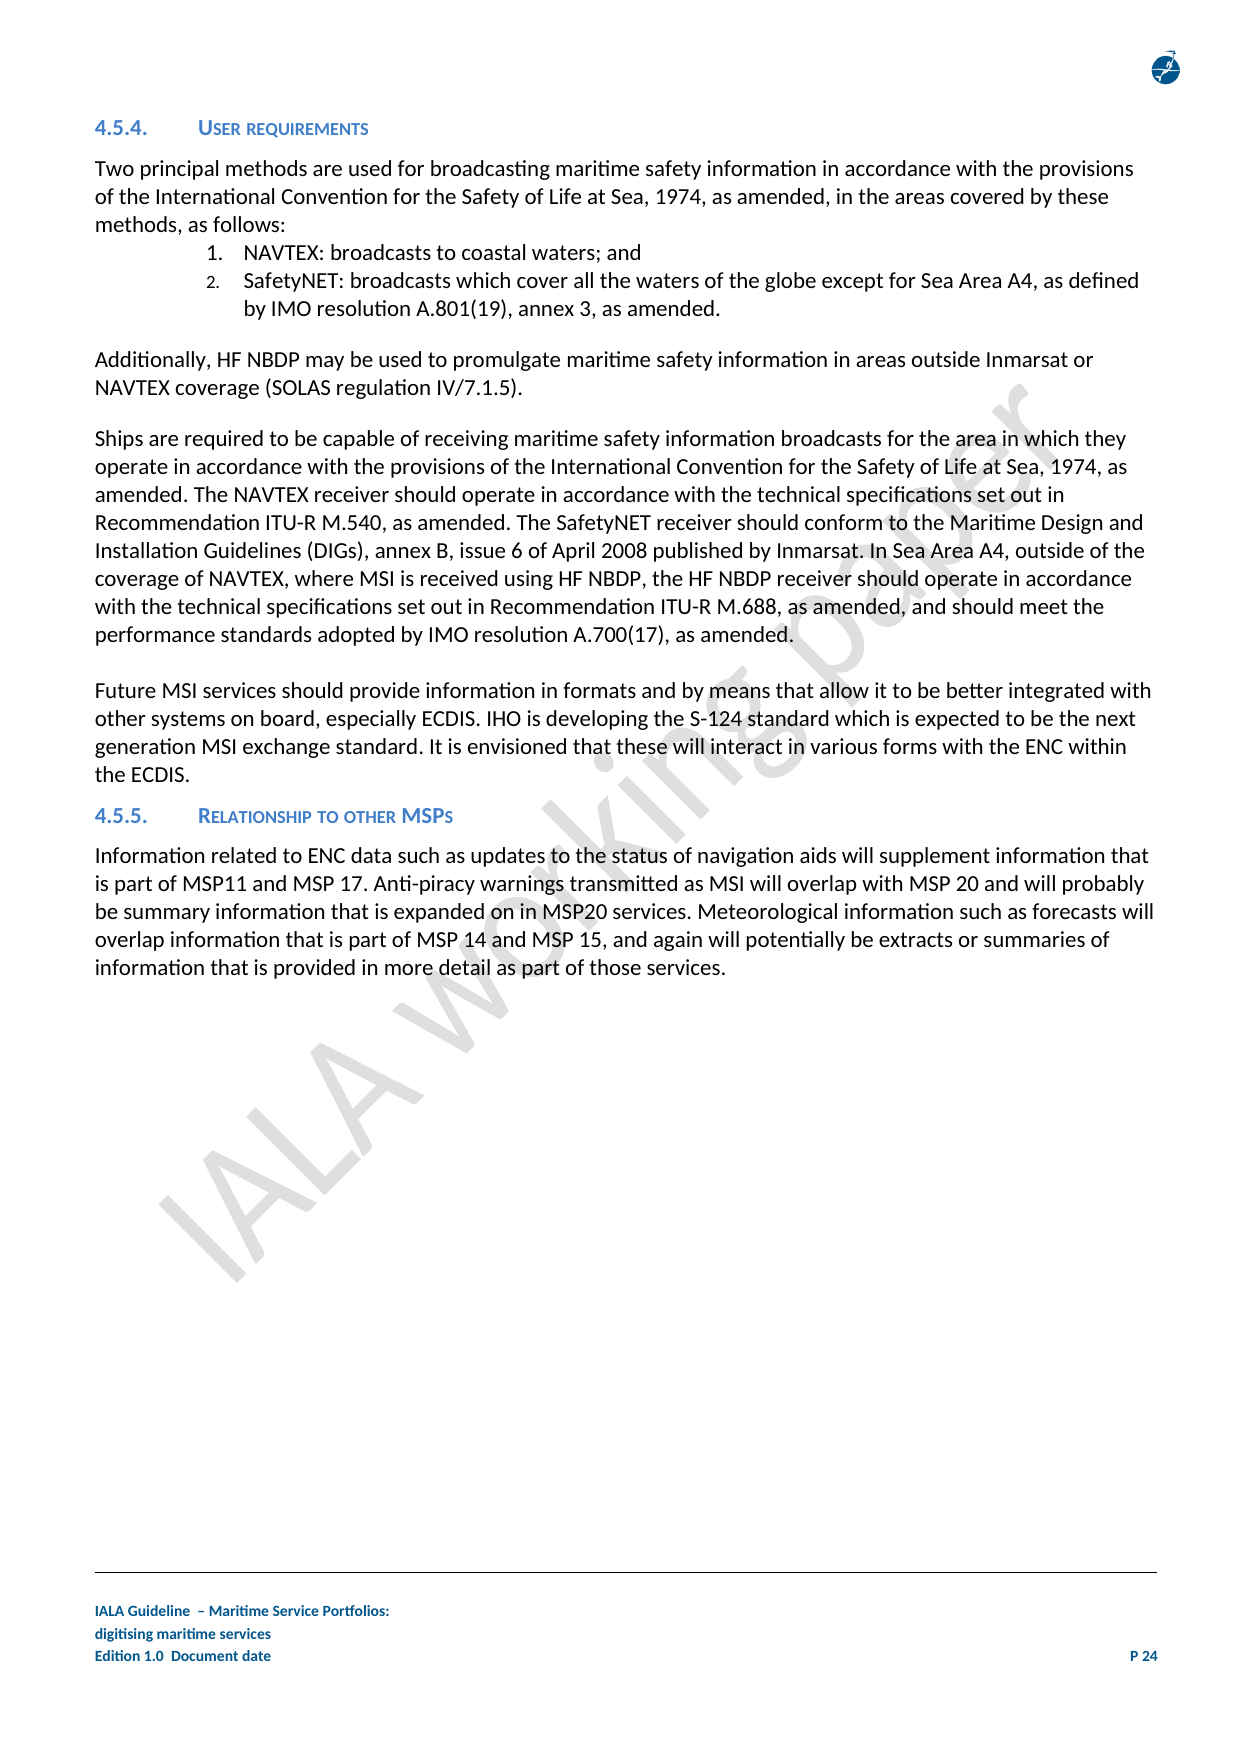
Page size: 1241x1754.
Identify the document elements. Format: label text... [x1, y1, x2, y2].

text Information related to ENC data such as updates to the status of navigation aids will supplement information that is part of MSP11 and MSP 17. Anti-piracy warnings transmitted as MSI will overlap with MSP 20 and will probably be summary information that is expanded on in MSP20 services. Meteorological information such as forecasts will overlap information that is part of MSP 14 and MSP 15, and again will potentially be extracts or summaries of information that is provided in more detail as part of those services. [94, 841, 1157, 981]
text performance standards adopted by IMO resolution A.700(17), as amended. [94, 620, 1157, 648]
text Two principal methods are used for broadcasting maritime safety information in accordance with the provisions of the International Convention for the Safety of Life at Sea, 1974, as amended, in the areas covered by these methods, as follows: [94, 154, 1157, 238]
subtitle Relationship to other MSPs [94, 801, 1157, 829]
text Additionally, HF NBDP may be used to promulgate maritime safety information in areas outside Inmarsat or NAVTEX coverage (SOLAS regulation IV/7.1.5). [94, 345, 1157, 401]
picture [1120, 0, 1239, 119]
text Future MSI services should provide information in formats and by means that allow it to be better integrated with other systems on board, especially ECDIS. IHO is developing the S-124 standard which is expected to be the next generation MSI exchange standard. It is envisioned that these will interact in various forms with the ENC within the ECDIS. [94, 676, 1157, 788]
list SafetyNET: broadcasts which cover all the waters of the globe except for Sea Area A4, as defined by IMO resolution A.801(19), annex 3, as amended. [206, 266, 1157, 322]
subtitle User requirements [94, 113, 1157, 142]
text Ships are required to be capable of receiving maritime safety information broadcasts for the area in which they operate in accordance with the provisions of the International Convention for the Safety of Life at Sea, 1974, as amended. The NAVTEX receiver should operate in accordance with the technical specifications set out in Recommendation ITU-R M.540, as amended. The SafetyNET receiver should conform to the Maritime Design and Installation Guidelines (DIGs), annex B, issue 6 of April 2008 published by Inmarsat. In Sea Area A4, outside of the coverage of NAVTEX, where MSI is received using HF NBDP, the HF NBDP receiver should operate in accordance with the technical specifications set out in Recommendation ITU-R M.688, as amended, and should meet the [94, 424, 1157, 620]
list NAVTEX: broadcasts to coastal waters; and [206, 238, 1157, 266]
